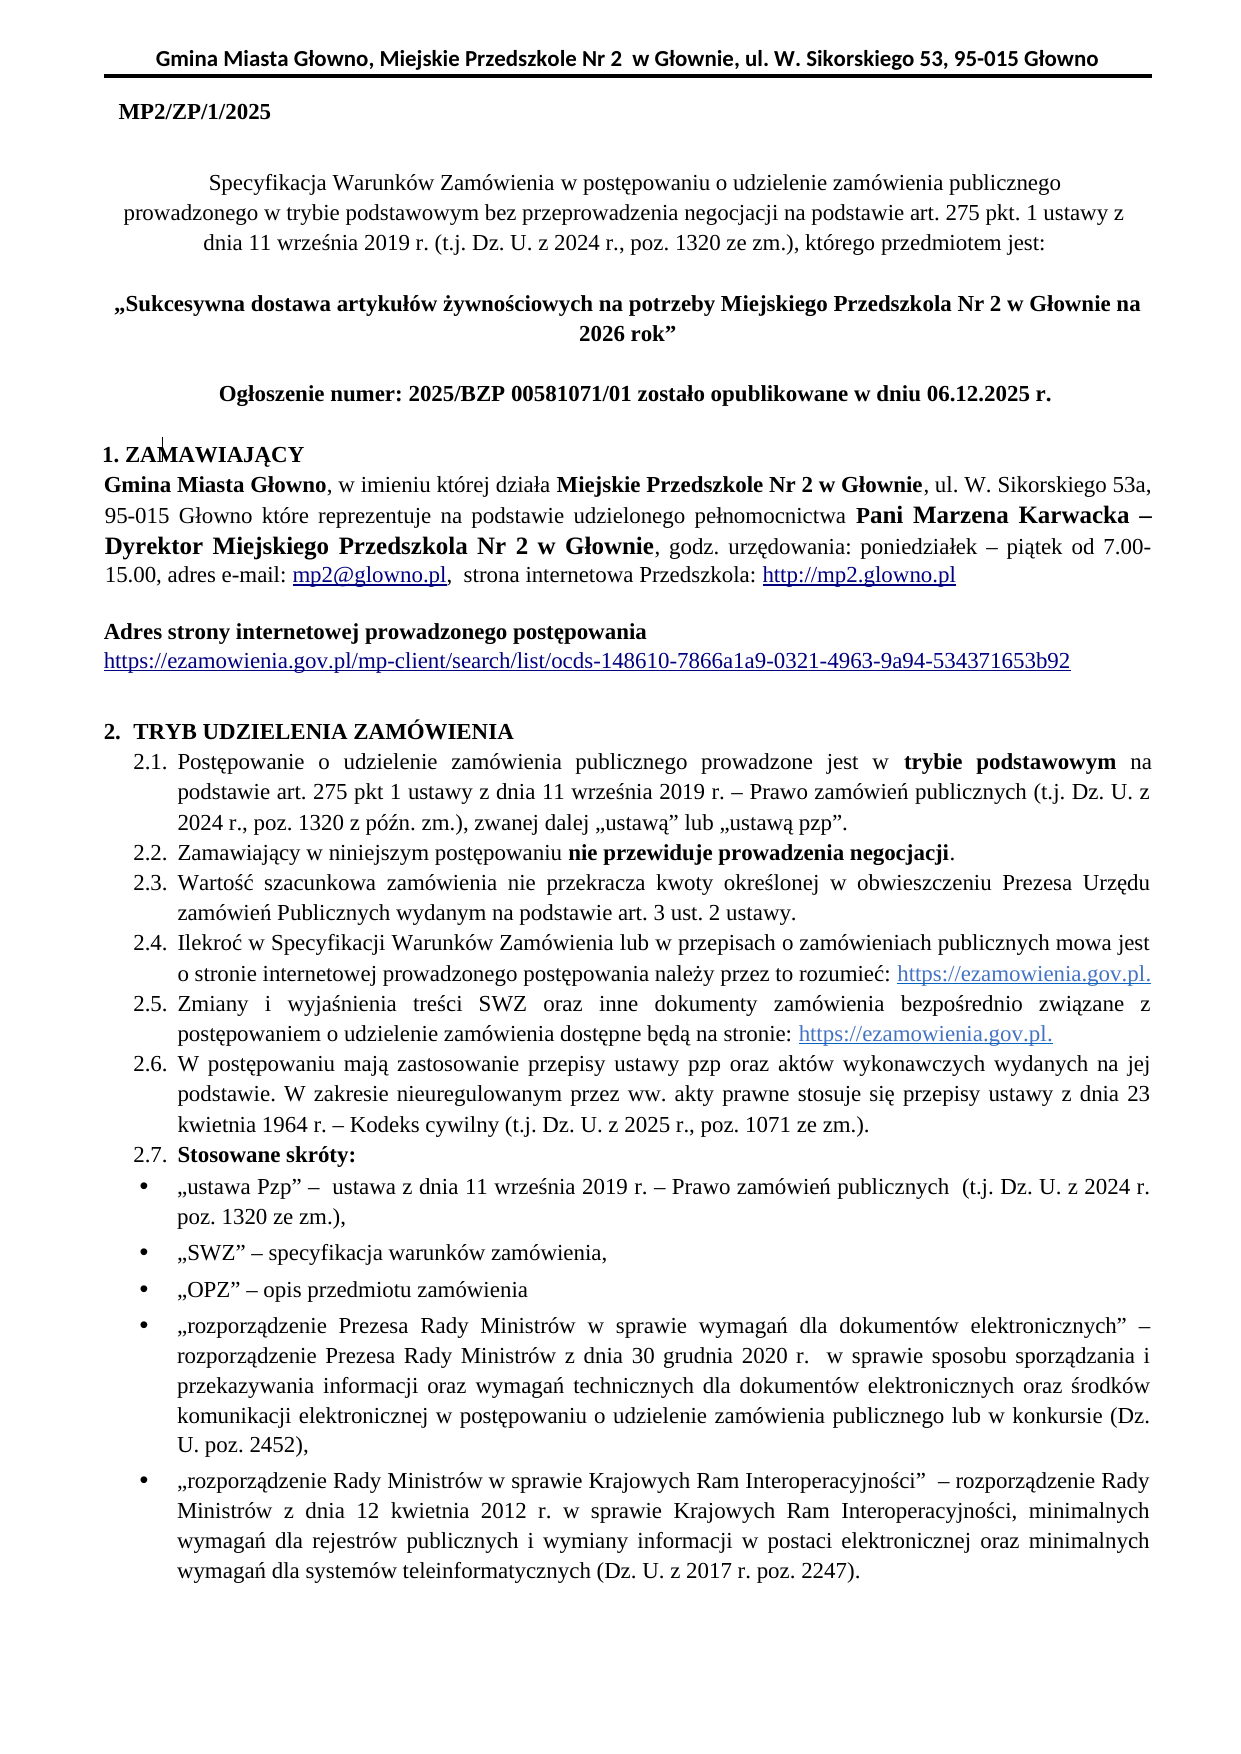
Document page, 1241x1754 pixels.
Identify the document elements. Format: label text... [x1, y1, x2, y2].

list „rozporządzenie Rady Ministrów w sprawie Krajowych Ram Interoperacyjności” – rozporządzenie Rady Ministrów z dnia 12 kwietnia 2012 r. w sprawie Krajowych Ram Interoperacyjności, minimalnych wymagań dla rejestrów publicznych i wymiany informacji w postaci elektronicznej oraz minimalnych wymagań dla systemów teleinformatycznych (Dz. U. z 2017 r. poz. 2247). [139, 1466, 1152, 1583]
list „OPZ” – opis przedmiotu zamówienia [139, 1274, 1152, 1302]
list Wartość szacunkowa zamówienia nie przekracza kwoty określonej w obwieszczeniu Prezesa Urzędu zamówień Publicznych wydanym na podstawie art. 3 ust. 2 ustawy. [133, 869, 1152, 926]
list Zamawiający w niniejszym postępowaniu nie przewiduje prowadzenia negocjacji. [133, 839, 1152, 865]
list „SWZ” – specyfikacja warunków zamówienia, [139, 1237, 1152, 1266]
text prowadzonego w trybie podstawowym bez przeprowadzenia negocjacji na podstawie art. 275 pkt. 1 ustawy z dnia 11 września 2019 r. (t.j. Dz. U. z 2024 r., poz. 1320 ze zm.), którego przedmiotem jest: [103, 199, 1145, 256]
list Zmiany i wyjaśnienia treści SWZ oraz inne dokumenty zamówienia bezpośrednio związane z postępowaniem o udzielenie zamówienia dostępne będą na stronie: https://ezamowienia.gov.pl. [133, 990, 1152, 1046]
list „rozporządzenie Prezesa Rady Ministrów w sprawie wymagań dla dokumentów elektronicznych” – rozporządzenie Prezesa Rady Ministrów z dnia 30 grudnia 2020 r. w sprawie sposobu sporządzania i przekazywania informacji oraz wymagań technicznych dla dokumentów elektronicznych oraz środków komunikacji elektronicznej w postępowaniu o udzielenie zamówienia publicznego lub w konkursie (Dz. U. poz. 2452), [139, 1310, 1152, 1458]
list TRYB UDZIELENIA ZAMÓWIENIA [103, 718, 1138, 744]
subtitle Adres strony internetowej prowadzonego postępowania [103, 618, 1137, 645]
subtitle Gmina Miasta Głowno, w imieniu której działa Miejskie Przedszkole Nr 2 w Głownie, ul. W. Sikorskiego 53a, 95-015 Głowno które reprezentuje na podstawie udzielonego pełnomocnictwa Pani Marzena Karwacka – Dyrektor Miejskiego Przedszkola Nr 2 w Głownie, godz. urzędowania: poniedziałek – piątek od 7.00-15.00, adres e-mail: mp2@glowno.pl, strona internetowa Przedszkola: http://mp2.glowno.pl [103, 471, 1152, 588]
text 1. ZAMAWIAJĄCY [102, 441, 1138, 467]
text Ogłoszenie numer: 2025/BZP 00581071/01 zostało opublikowane w dniu 06.12.2025 r. [637, 380, 1152, 407]
text Ogłoszenie numer: 2025/BZP 00581071/01 zostało opublikowane w dniu 06.12.2025 r. [118, 380, 408, 407]
list „ustawa Pzp” – ustawa z dnia 11 września 2019 r. – Prawo zamówień publicznych (t.j. Dz. U. z 2024 r. poz. 1320 ze zm.), [139, 1171, 1152, 1229]
text „Sukcesywna dostawa artykułów żywnościowych na potrzeby Miejskiego Przedszkola Nr 2 w Głownie na 2026 rok” [103, 290, 1152, 346]
text https://ezamowienia.gov.pl/mp-client/search/list/ocds-148610-7866a1a9-0321-4963-9a94-534371653b92 [103, 647, 1152, 673]
list Stosowane skróty: [133, 1141, 1152, 1167]
list W postępowaniu mają zastosowanie przepisy ustawy pzp oraz aktów wykonawczych wydanych na jej podstawie. W zakresie nieuregulowanym przez ww. akty prawne stosuje się przepisy ustawy z dnia 23 kwietnia 1964 r. – Kodeks cywilny (t.j. Dz. U. z 2025 r., poz. 1071 ze zm.). [133, 1050, 1152, 1137]
list Ilekroć w Specyfikacji Warunków Zamówienia lub w przepisach o zamówieniach publicznych mowa jest o stronie internetowej prowadzonego postępowania należy przez to rozumieć: https://ezamowienia.gov.pl. [133, 929, 1152, 986]
text Specyfikacja Warunków Zamówienia w postępowaniu o udzielenie zamówienia publicznego [118, 169, 1152, 195]
list Postępowanie o udzielenie zamówienia publicznego prowadzone jest w trybie podstawowym na podstawie art. 275 pkt 1 ustawy z dnia 11 września 2019 r. – Prawo zamówień publicznych (t.j. Dz. U. z 2024 r., poz. 1320 z późn. zm.), zwanej dalej „ustawą” lub „ustawą pzp”. [133, 748, 1152, 835]
text MP2/ZP/1/2025 [118, 98, 1152, 124]
